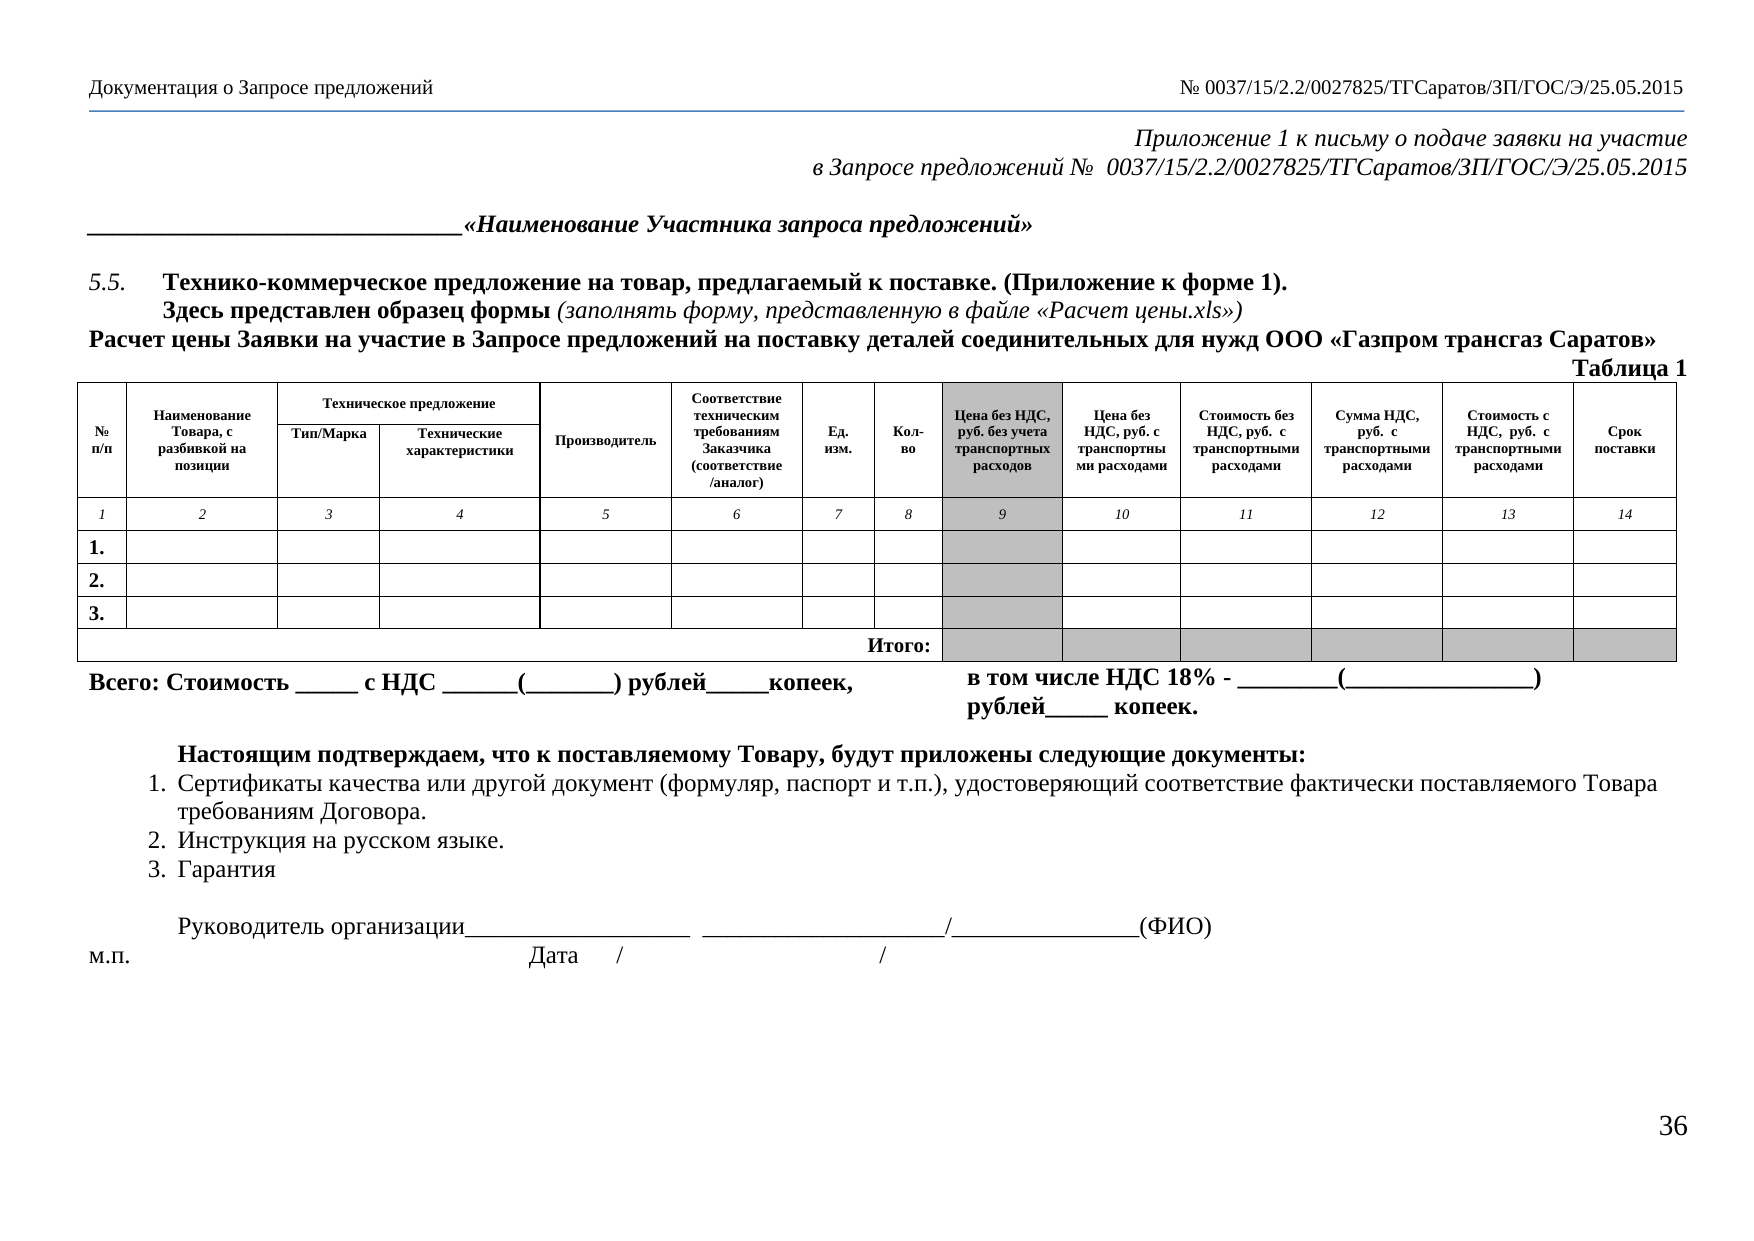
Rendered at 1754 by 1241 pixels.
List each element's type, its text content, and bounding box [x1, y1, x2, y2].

table_cell Итого: [78, 629, 942, 661]
table_cell 5 [541, 498, 671, 530]
table_cell [803, 564, 874, 596]
text Всего: Стоимость _____ с НДС ______(_______) рублей_____копеек, [89, 667, 859, 695]
table_cell [1181, 564, 1311, 596]
table_cell [803, 531, 874, 563]
table_cell [1443, 597, 1573, 628]
table_cell [1574, 629, 1676, 661]
table_cell [1574, 531, 1676, 563]
table_cell [1574, 597, 1676, 628]
table_cell 10 [1063, 498, 1180, 530]
table_cell 7 [803, 498, 874, 530]
table_cell 1 [78, 498, 126, 530]
table_header Цена без НДС, руб. с транспортными расходами [1063, 383, 1180, 497]
table_cell [541, 564, 671, 596]
table_cell [278, 564, 379, 596]
table_header Стоимость с НДС, руб. с транспортными расходами [1443, 383, 1573, 497]
table_cell [943, 597, 1062, 628]
table_header Ед. изм. [803, 383, 874, 497]
table_cell [672, 597, 802, 628]
table_header Производитель [541, 383, 671, 497]
table_cell [127, 531, 277, 563]
text Здесь представлен образец формы (заполнять форму, представленную в файле «Расчет цены.xls») [162, 296, 1687, 324]
table_cell 12 [1312, 498, 1442, 530]
table_cell 8 [875, 498, 942, 530]
table_cell [1181, 597, 1311, 628]
table_header Наименование Товара, с разбивкой на позиции [127, 383, 277, 497]
text Руководитель организации /_______________(ФИО) [89, 911, 1687, 940]
table_cell [1443, 629, 1573, 661]
table_cell [127, 564, 277, 596]
table_cell [1063, 531, 1180, 563]
table_cell [875, 564, 942, 596]
table_cell [1443, 531, 1573, 563]
table_cell [380, 597, 539, 628]
table_cell 14 [1574, 498, 1676, 530]
table_header Цена без НДС, руб. без учета транспортных расходов [943, 383, 1062, 497]
table_cell [1574, 564, 1676, 596]
table_cell Тип/Марка [278, 425, 379, 497]
table_cell [278, 531, 379, 563]
text Расчет цены Заявки на участие в Запросе предложений на поставку деталей соединительных для нужд ООО «Газпром трансгаз Саратов» [89, 324, 1687, 353]
table_cell 11 [1181, 498, 1311, 530]
table_header Кол-во [875, 383, 942, 497]
table_cell 2. [78, 564, 126, 596]
text м.п. Дата / / [89, 940, 1687, 969]
table_cell [1181, 531, 1311, 563]
table_cell 3. [78, 597, 126, 628]
text Настоящим подтверждаем, что к поставляемому Товару, будут приложены следующие документы: [177, 739, 1687, 768]
table_cell 9 [943, 498, 1062, 530]
list Технико-коммерческое предложение на товар, предлагаемый к поставке. (Приложение к форме 1). [89, 267, 1687, 296]
table_cell [875, 531, 942, 563]
table_cell [803, 597, 874, 628]
table_cell [1312, 629, 1442, 661]
table_cell [541, 531, 671, 563]
table_cell 4 [380, 498, 539, 530]
text Таблица 1 [89, 353, 1687, 382]
text в Запросе предложений № 0037/15/2.2/0027825/ТГСаратов/ЗП/ГОС/Э/25.05.2015 [89, 152, 1687, 181]
table_cell [943, 629, 1062, 661]
table_header Соответствие техническим требованиям Заказчика (соответствие /аналог) [672, 383, 802, 497]
text Приложение 1 к письму о подаче заявки на участие [89, 123, 1687, 152]
table_cell [1181, 629, 1311, 661]
table_cell [380, 564, 539, 596]
table_header Стоимость без НДС, руб. с транспортными расходами [1181, 383, 1311, 497]
table_cell 6 [672, 498, 802, 530]
table_cell 3 [278, 498, 379, 530]
table_cell [278, 597, 379, 628]
table_cell [1443, 564, 1573, 596]
table_header Техническое предложение [278, 383, 539, 424]
table_cell [1312, 531, 1442, 563]
list Гарантия [148, 854, 1687, 883]
table_cell [1312, 597, 1442, 628]
table_cell 13 [1443, 498, 1573, 530]
table_cell Технические характеристики [380, 425, 539, 497]
table_cell 1. [78, 531, 126, 563]
table_header № п/п [78, 383, 126, 497]
table_cell [672, 564, 802, 596]
table_cell [672, 531, 802, 563]
table_cell [875, 597, 942, 628]
table_cell [380, 531, 539, 563]
table_cell [127, 597, 277, 628]
list Инструкция на русском языке. [148, 825, 1687, 854]
table_cell [1063, 564, 1180, 596]
table_cell [943, 531, 1062, 563]
table_cell 2 [127, 498, 277, 530]
text ______________________________«Наименование Участника запроса предложений» [89, 209, 1687, 238]
table_cell [1063, 629, 1180, 661]
table_header Срок поставки [1574, 383, 1676, 497]
table_cell [943, 564, 1062, 596]
table_cell [1312, 564, 1442, 596]
list Сертификаты качества или другой документ (формуляр, паспорт и т.п.), удостоверяющий соответствие фактически поставляемого Товара требованиям Договора. [148, 768, 1687, 825]
text в том числе НДС 18% - ________(_______________) рублей_____ копеек. [177, 662, 1687, 720]
table_cell [541, 597, 671, 628]
table_header Сумма НДС, руб. с транспортными расходами [1312, 383, 1442, 497]
table_cell [1063, 597, 1180, 628]
